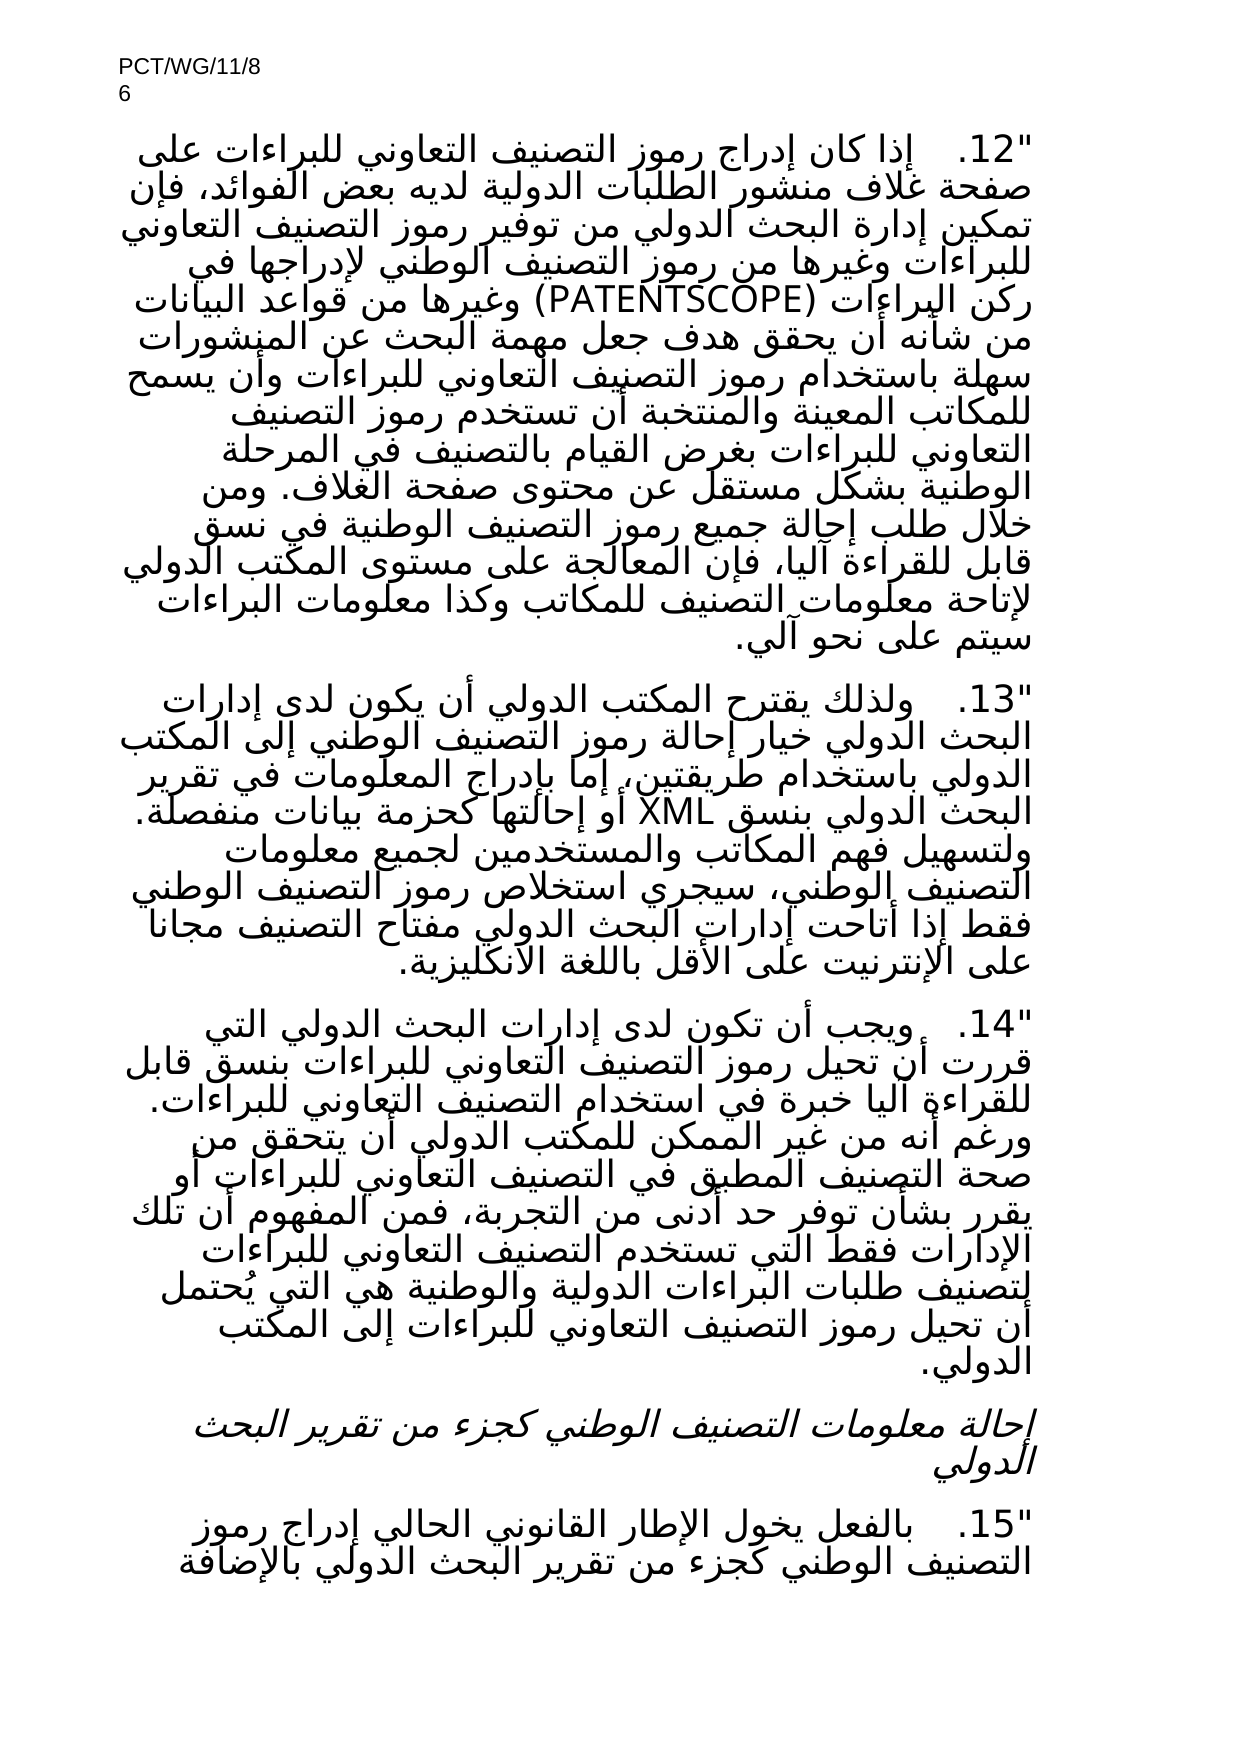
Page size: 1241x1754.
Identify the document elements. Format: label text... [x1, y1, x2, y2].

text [118, 1507, 1033, 1582]
text إحالة معلومات التصنيف الوطني كجزء من تقرير البحث الدولي [118, 1407, 1033, 1482]
text "13. ولذلك يقترح المكتب الدولي أن يكون لدى إدارات البحث الدولي خيار إحالة رموز التصنيف الوطني إلى المكتب الدولي باستخدام طريقتين، إما بإدراج المعلومات في تقرير البحث الدولي بنسق XML أو إحالتها كحزمة بيانات منفصلة. ولتسهيل فهم المكاتب والمستخدمين لجميع معلومات التصنيف الوطني، سيجري استخلاص رموز التصنيف الوطني فقط إذا أتاحت إدارات البحث الدولي مفتاح التصنيف مجانا على الإنترنيت على الأقل باللغة الانكليزية. [118, 682, 1033, 982]
text "12. إذا كان إدراج رموز التصنيف التعاوني للبراءات على صفحة غلاف منشور الطلبات الدولية لديه بعض الفوائد، فإن تمكين إدارة البحث الدولي من توفير رموز التصنيف التعاوني للبراءات وغيرها من رموز التصنيف الوطني لإدراجها في ركن البراءات (PATENTSCOPE) وغيرها من قواعد البيانات من شأنه أن يحقق هدف جعل مهمة البحث عن المنشورات سهلة باستخدام رموز التصنيف التعاوني للبراءات وأن يسمح للمكاتب المعينة والمنتخبة أن تستخدم رموز التصنيف التعاوني للبراءات بغرض القيام بالتصنيف في المرحلة الوطنية بشكل مستقل عن محتوى صفحة الغلاف. ومن خلال طلب إحالة جميع رموز التصنيف الوطنية في نسق قابل للقراءة آليا، فإن المعالجة على مستوى المكتب الدولي لإتاحة معلومات التصنيف للمكاتب وكذا معلومات البراءات سيتم على نحو آلي. [118, 132, 1033, 657]
text "14. ويجب أن تكون لدى إدارات البحث الدولي التي قررت أن تحيل رموز التصنيف التعاوني للبراءات بنسق قابل للقراءة آليا خبرة في استخدام التصنيف التعاوني للبراءات. ورغم أنه من غير الممكن للمكتب الدولي أن يتحقق من صحة التصنيف المطبق في التصنيف التعاوني للبراءات أو يقرر بشأن توفر حد أدنى من التجربة، فمن المفهوم أن تلك الإدارات فقط التي تستخدم التصنيف التعاوني للبراءات لتصنيف طلبات البراءات الدولية والوطنية هي التي يُحتمل أن تحيل رموز التصنيف التعاوني للبراءات إلى المكتب الدولي. [118, 1007, 1033, 1382]
